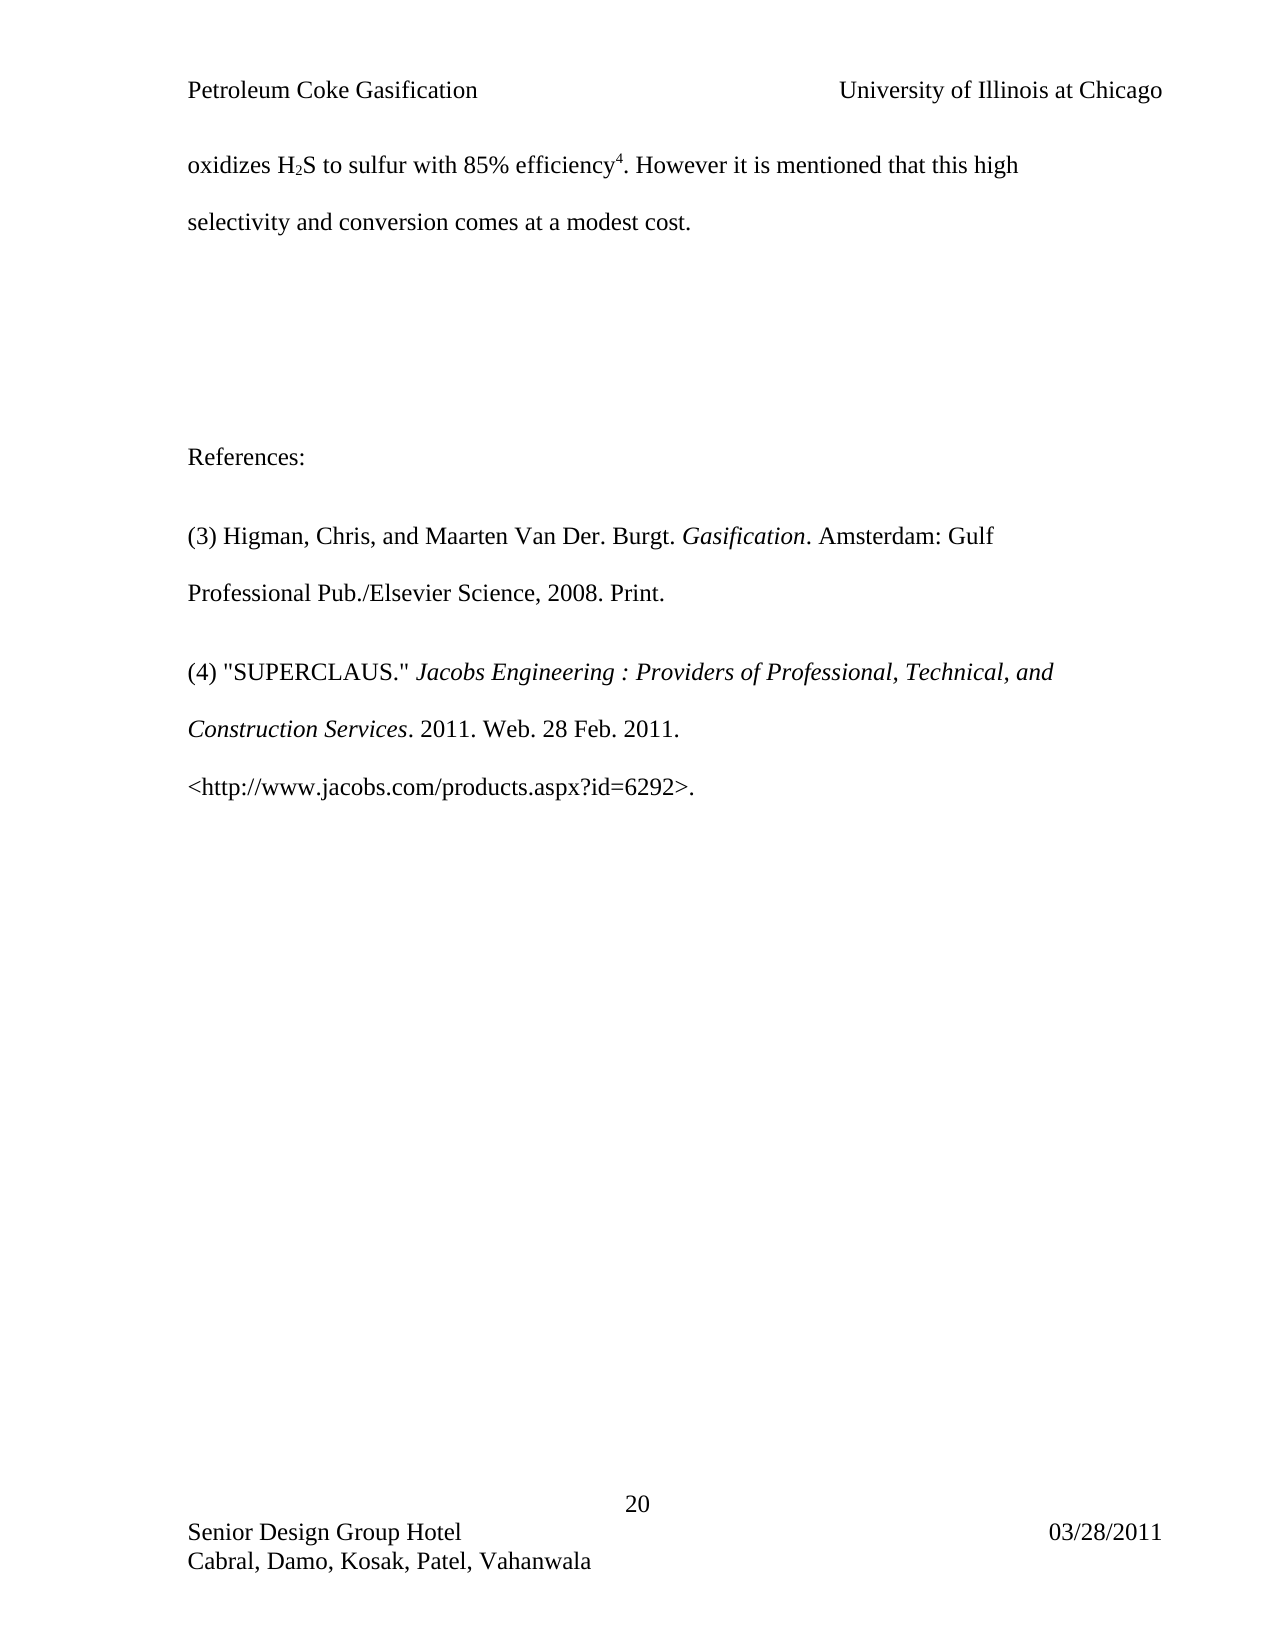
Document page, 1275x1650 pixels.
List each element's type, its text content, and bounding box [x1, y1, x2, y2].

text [187, 150, 1087, 236]
text References: [187, 442, 1087, 471]
text (4) "SUPERCLAUS." Jacobs Engineering : Providers of Professional, Technical, and Construction Services. 2011. Web. 28 Feb. 2011. <http://www.jacobs.com/products.aspx?id=6292>. [187, 657, 1087, 800]
text (3) Higman, Chris, and Maarten Van Der. Burgt. Gasification. Amsterdam: Gulf Professional Pub./Elsevier Science, 2008. Print. [187, 521, 1087, 607]
